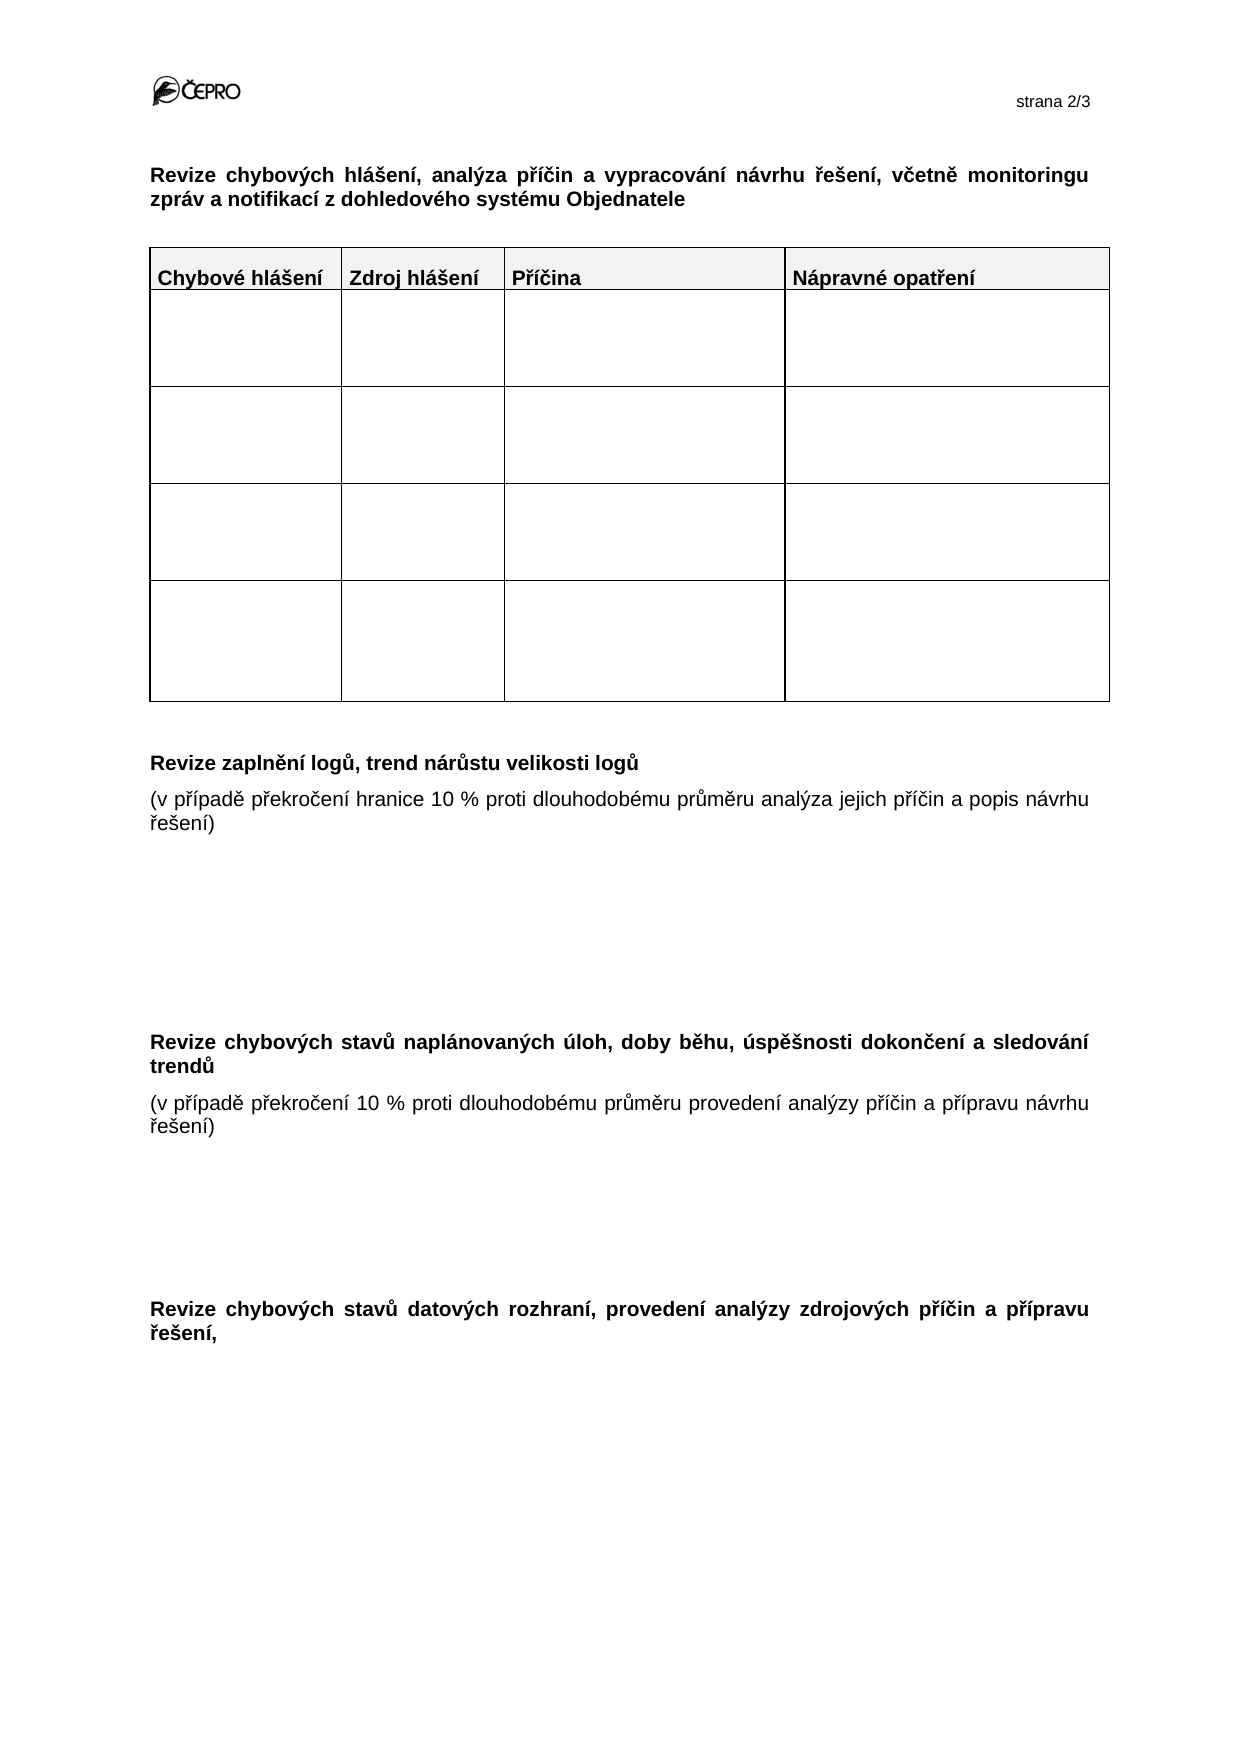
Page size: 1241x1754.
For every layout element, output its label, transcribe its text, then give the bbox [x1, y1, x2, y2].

table_cell [505, 484, 784, 580]
table_header Nápravné opatření [786, 248, 1109, 289]
table_cell [505, 581, 784, 701]
text Revize zaplnění logů, trend nárůstu velikosti logů [150, 751, 1090, 775]
table_cell [505, 387, 784, 483]
text Revize chybových stavů datových rozhraní, provedení analýzy zdrojových příčin a přípravu řešení, [150, 1297, 1090, 1344]
table_cell [786, 484, 1109, 580]
table_header Chybové hlášení [151, 248, 341, 289]
table_header Příčina [505, 248, 784, 289]
table_cell [151, 484, 341, 580]
table_cell [342, 387, 504, 483]
text (v případě překročení hranice 10 % proti dlouhodobému průměru analýza jejich příčin a popis návrhu řešení) [150, 787, 1090, 835]
table_cell [505, 290, 784, 386]
table_cell [342, 581, 504, 701]
table_cell [342, 290, 504, 386]
table_cell [342, 484, 504, 580]
table_cell [786, 387, 1109, 483]
table_cell [151, 387, 341, 483]
table_cell [786, 581, 1109, 701]
text Revize chybových stavů naplánovaných úloh, doby běhu, úspěšnosti dokončení a sledování trendů [150, 1030, 1090, 1078]
text (v případě překročení 10 % proti dlouhodobému průměru provedení analýzy příčin a přípravu návrhu řešení) [150, 1090, 1090, 1138]
table_cell [786, 290, 1109, 386]
table_cell [151, 290, 341, 386]
picture [150, 73, 243, 108]
table_cell [151, 581, 341, 701]
text Revize chybových hlášení, analýza příčin a vypracování návrhu řešení, včetně monitoringu zpráv a notifikací z dohledového systému Objednatele [150, 162, 1090, 210]
table_header Zdroj hlášení [342, 248, 504, 289]
